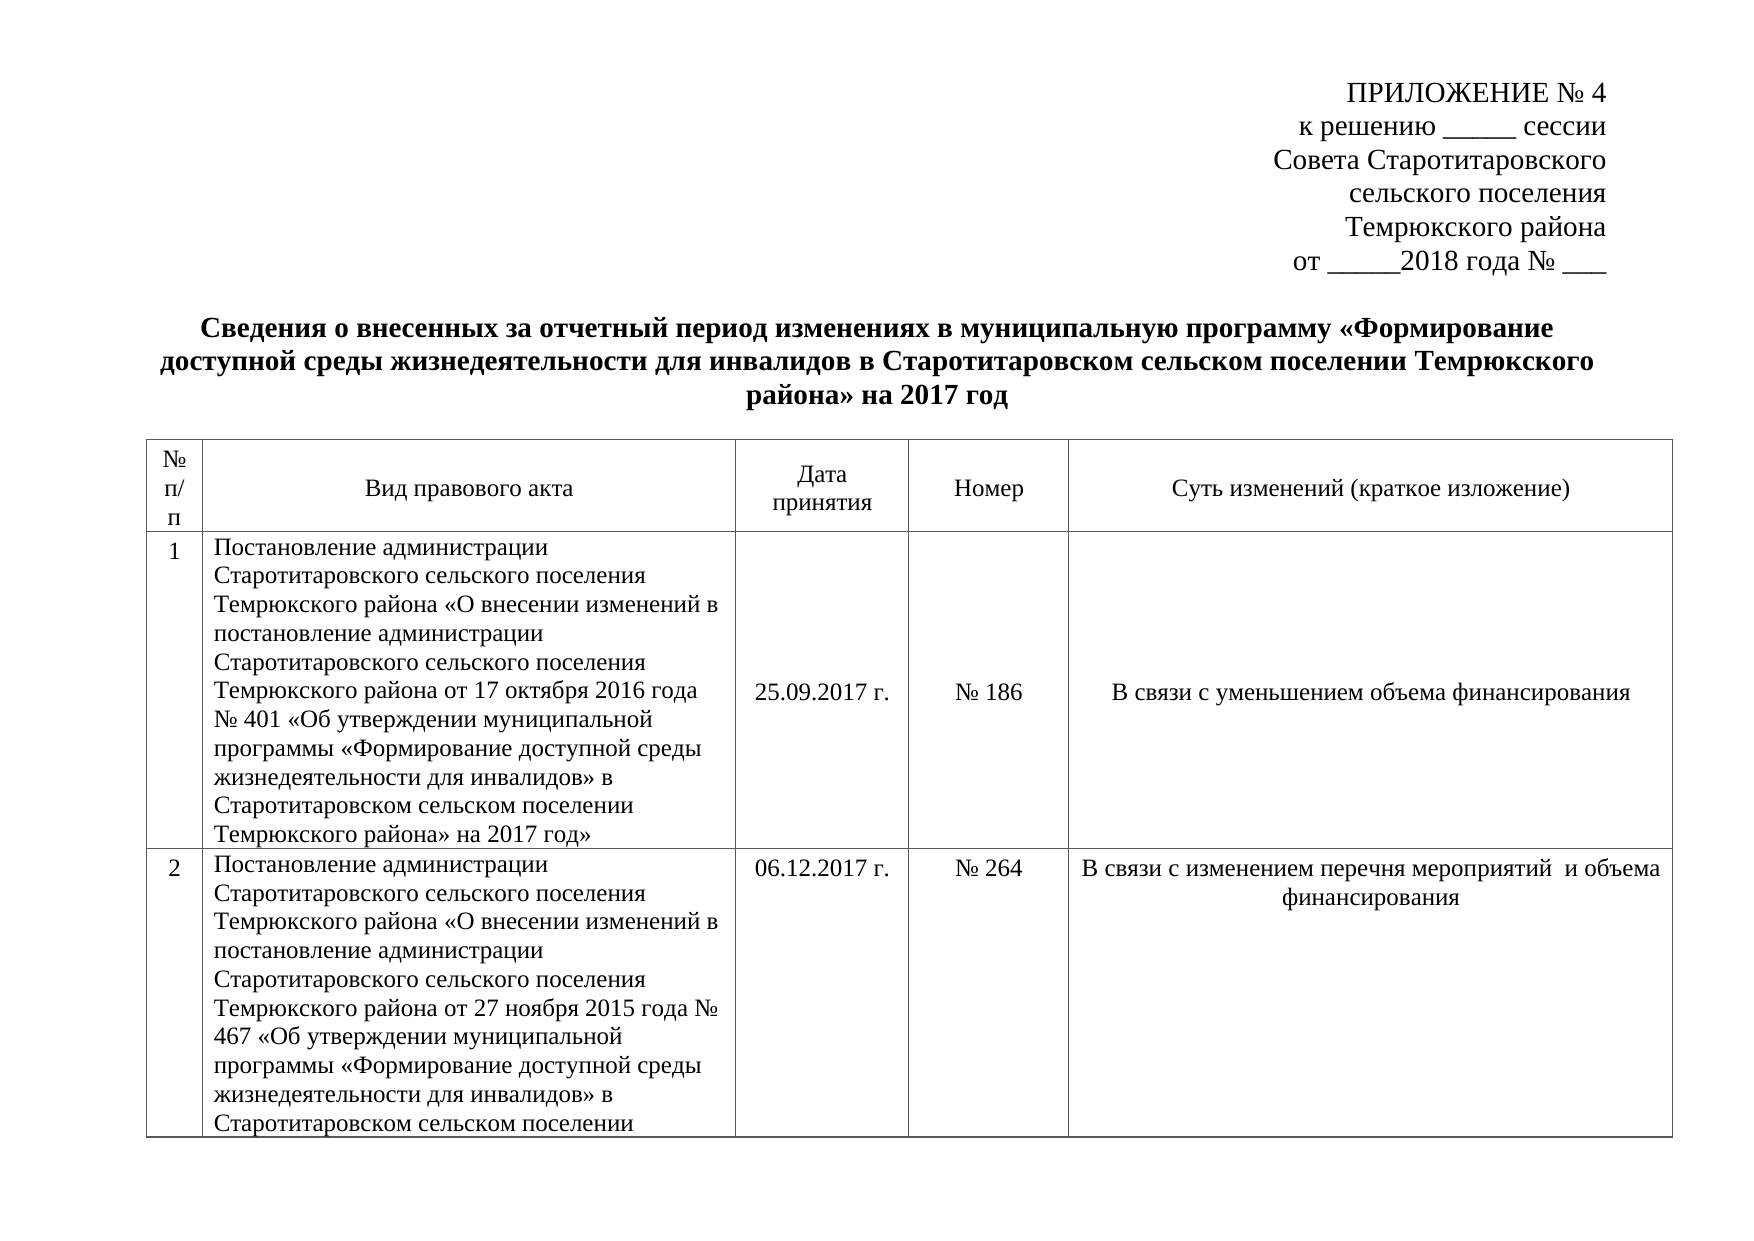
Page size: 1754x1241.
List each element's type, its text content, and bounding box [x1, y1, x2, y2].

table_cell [1069, 849, 1672, 1136]
table_cell № 264 [909, 849, 1068, 1136]
title к решению _____ сессии [148, 108, 1606, 142]
title Темрюкского района [148, 209, 1606, 243]
table_header Суть изменений (краткое изложение) [1069, 440, 1672, 531]
table_cell 25.09.2017 г. [736, 532, 908, 848]
table_cell № 186 [909, 532, 1068, 848]
table_cell В связи с уменьшением объема финансирования [1069, 532, 1672, 848]
table_header Номер [909, 440, 1068, 531]
table_cell 1 [147, 532, 202, 848]
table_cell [203, 849, 735, 1136]
title Совета Старотитаровского [148, 142, 1606, 176]
text ПРИЛОЖЕНИЕ № 4 [148, 75, 1606, 108]
table_cell 2 [147, 849, 202, 1136]
title сельского поселения [148, 176, 1606, 209]
table_header Дата принятия [736, 440, 908, 531]
table_cell Постановление администрации Старотитаровского сельского поселения Темрюкского района «О внесении изменений в постановление администрации Старотитаровского сельского поселения Темрюкского района от 17 октября 2016 года № 401 «Об утверждении муниципальной программы «Формирование доступной среды жизнедеятельности для инвалидов» в Старотитаровском сельском поселении Темрюкского района» на 2017 год» [203, 532, 735, 848]
table_header Вид правового акта [203, 440, 735, 531]
table_cell 06.12.2017 г. [736, 849, 908, 1136]
table_header № п/п [147, 440, 202, 531]
text от _____2018 года № ___ [148, 243, 1606, 276]
text Сведения о внесенных за отчетный период изменениях в муниципальную программу «Формирование доступной среды жизнедеятельности для инвалидов в Старотитаровском сельском поселении Темрюкского района» на 2017 год [148, 310, 1606, 410]
